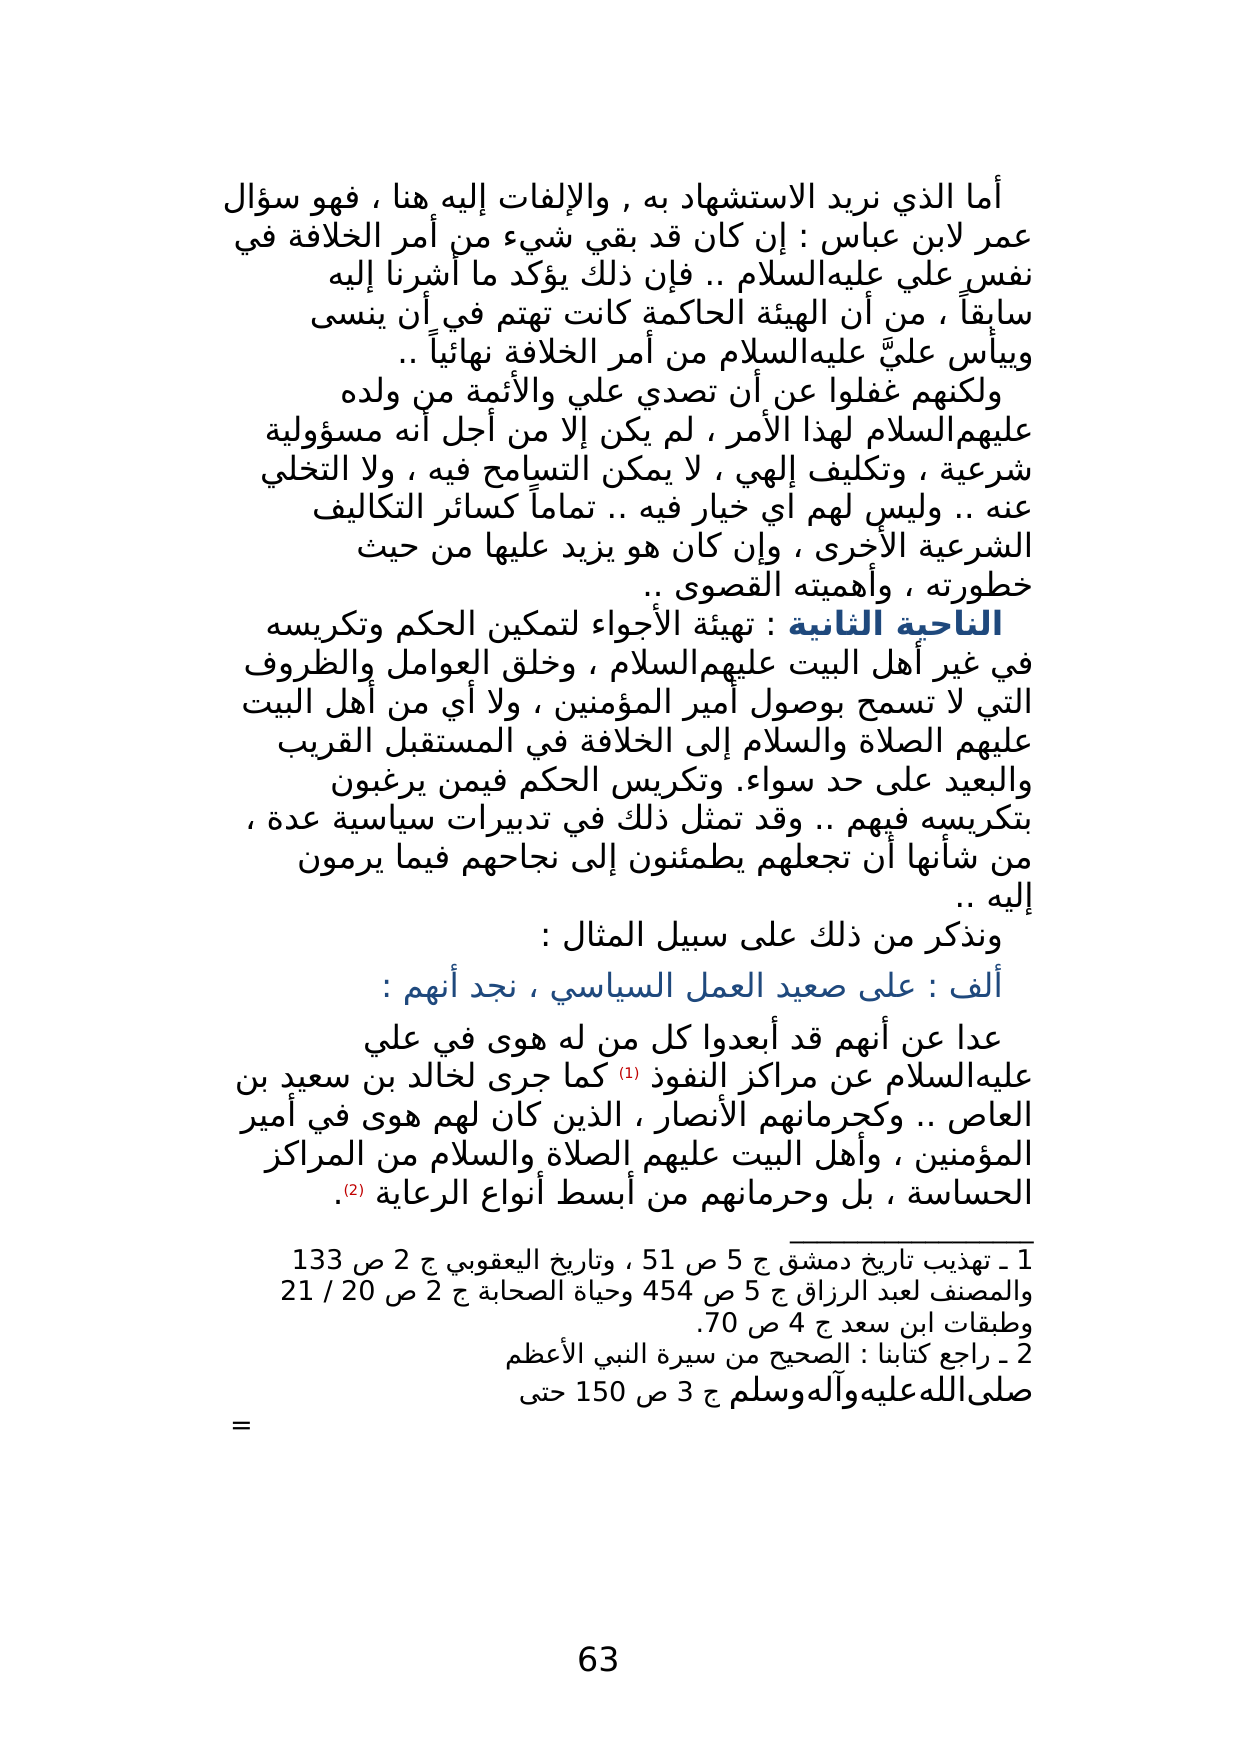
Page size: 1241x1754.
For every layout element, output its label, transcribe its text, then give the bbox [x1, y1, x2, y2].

text 2 ـ راجع كتابنا : الصحيح من سيرة النبي الأعظم صلى‌الله‌عليه‌وآله‌وسلم ج 3 ص 150 حتى [222, 1339, 1033, 1409]
text __________________ 1 ـ تهذيب تاريخ دمشق ج 5 ص 51 ، وتاريخ اليعقوبي ج 2 ص 133 والمصنف لعبد الرزاق ج 5 ص 454 وحياة الصحابة ج 2 ص 20 / 21 وطبقات ابن سعد ج 4 ص 70. [222, 1212, 1033, 1339]
text الناحية الثانية : تهيئة الأجواء لتمكين الحكم وتكريسه في غير أهل البيت عليهم‌السلام ، وخلق العوامل والظروف التي لا تسمح بوصول أمير المؤمنين ، ولا أي من أهل البيت عليهم الصلاة والسلام إلى الخلافة في المستقبل القريب والبعيد على حد سواء. وتكريس الحكم فيمن يرغبون بتكريسه فيهم .. وقد تمثل ذلك في تدبيرات سياسية عدة ، من شأنها أن تجعلهم يطمئنون إلى نجاحهم فيما يرمون إليه .. [222, 604, 1033, 915]
text = [222, 1409, 1033, 1441]
text ونذكر من ذلك على سبيل المثال : [222, 915, 1033, 954]
subtitle ألف : على صعيد العمل السياسي ، نجد أنهم : [222, 967, 1033, 1006]
text أما الذي نريد الاستشهاد به , والإلفات إليه هنا ، فهو سؤال عمر لابن عباس : إن كان قد بقي شيء من أمر الخلافة في نفس علي عليه‌السلام .. فإن ذلك يؤكد ما أشرنا إليه سابقاً ، من أن الهيئة الحاكمة كانت تهتم في أن ينسى وييأس عليَّ عليه‌السلام من أمر الخلافة نهائياً .. [222, 177, 1033, 371]
text عدا عن أنهم قد أبعدوا كل من له هوى في علي عليه‌السلام عن مراكز النفوذ (1) كما جرى لخالد بن سعيد بن العاص .. وكحرمانهم الأنصار ، الذين كان لهم هوى في أمير المؤمنين ، وأهل البيت عليهم الصلاة والسلام من المراكز الحساسة ، بل وحرمانهم من أبسط أنواع الرعاية (2). [222, 1018, 1033, 1212]
text ولكنهم غفلوا عن أن تصدي علي والأئمة من ولده عليهم‌السلام لهذا الأمر ، لم يكن إلا من أجل أنه مسؤولية شرعية ، وتكليف إلهي ، لا يمكن التسامح فيه ، ولا التخلي عنه .. وليس لهم اي خيار فيه .. تماماً كسائر التكاليف الشرعية الأخرى ، وإن كان هو يزيد عليها من حيث خطورته ، وأهميته القصوى .. [222, 371, 1033, 604]
